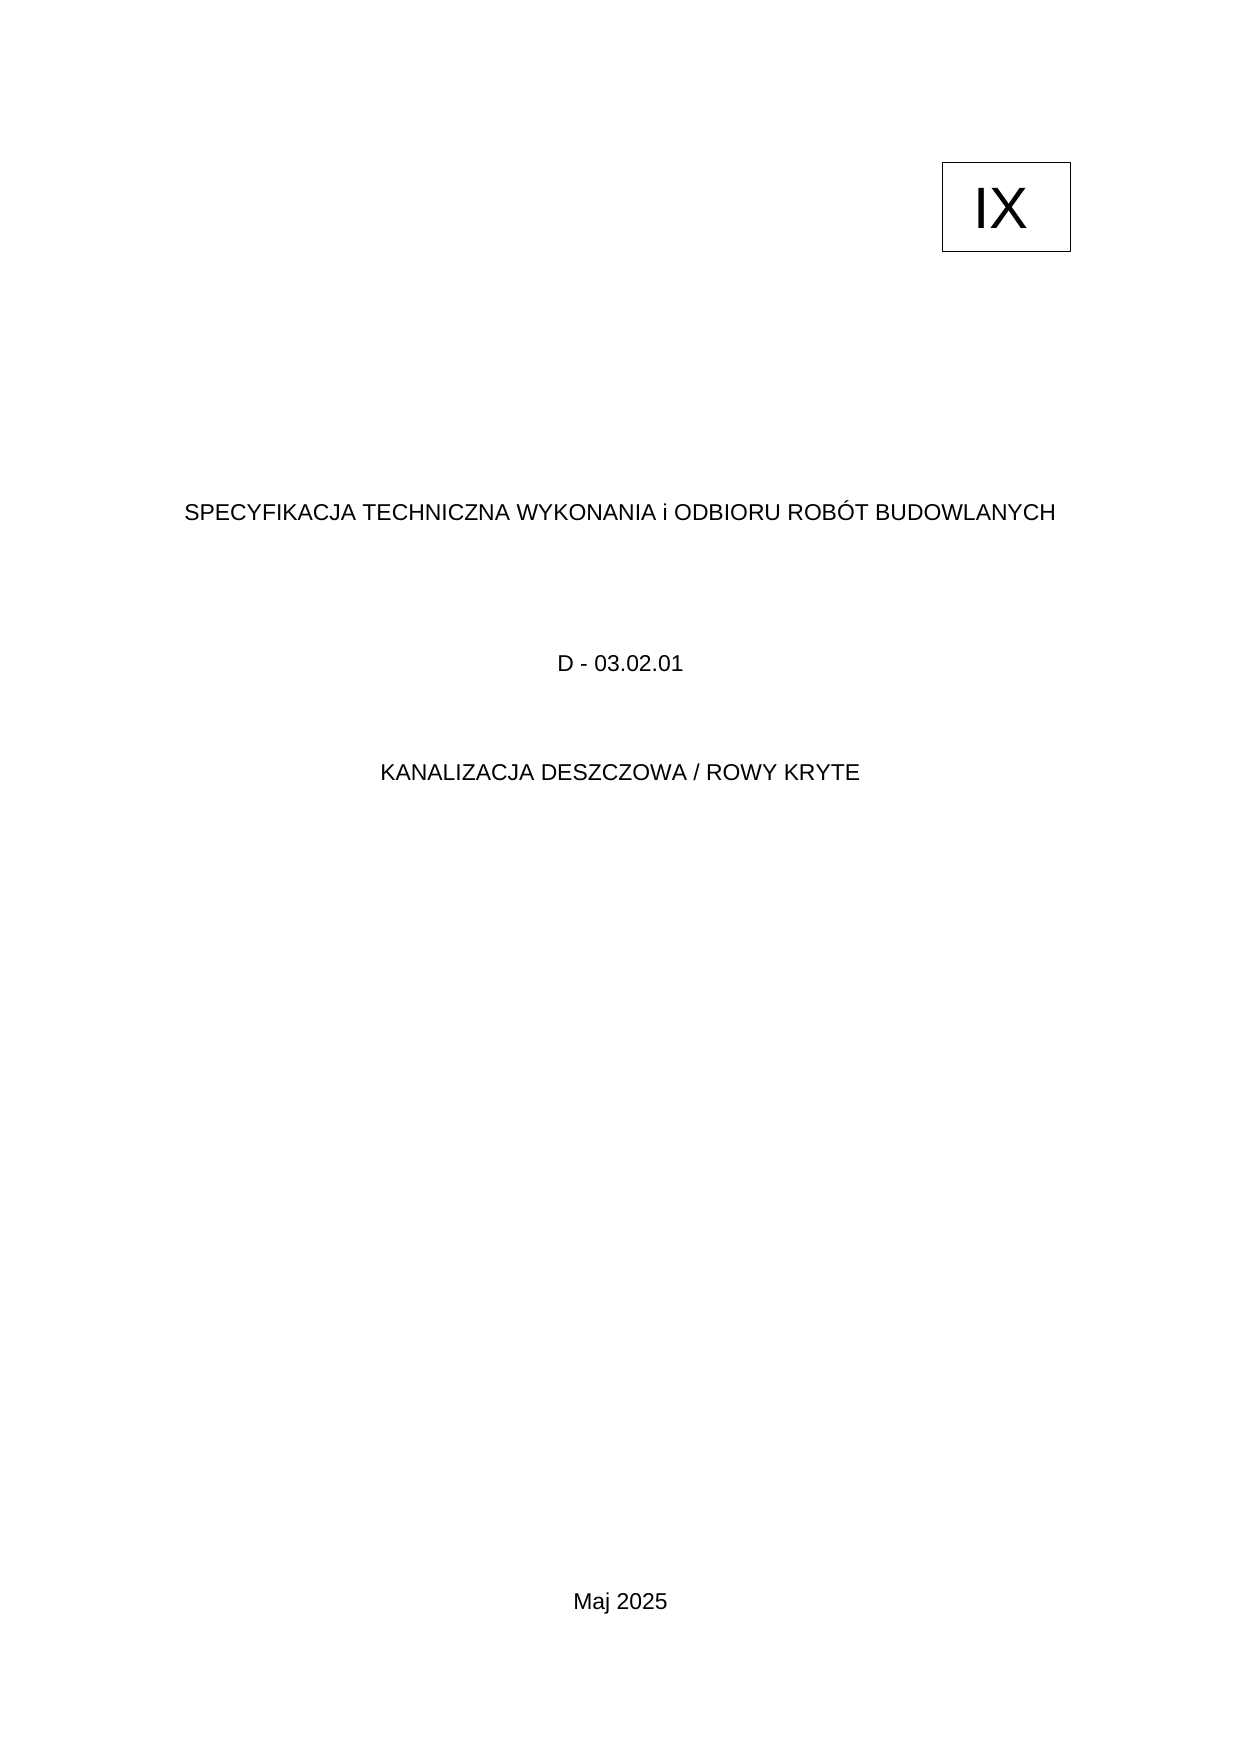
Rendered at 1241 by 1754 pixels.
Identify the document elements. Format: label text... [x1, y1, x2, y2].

text Maj 2025 [148, 1588, 1092, 1614]
text KANALIZACJA DESZCZOWA / ROWY KRYTE [148, 759, 1092, 785]
text SPECYFIKACJA TECHNICZNA WYKONANIA i ODBIORU ROBÓT BUDOWLANYCH [148, 499, 1092, 525]
text D - 03.02.01 [148, 650, 1092, 676]
